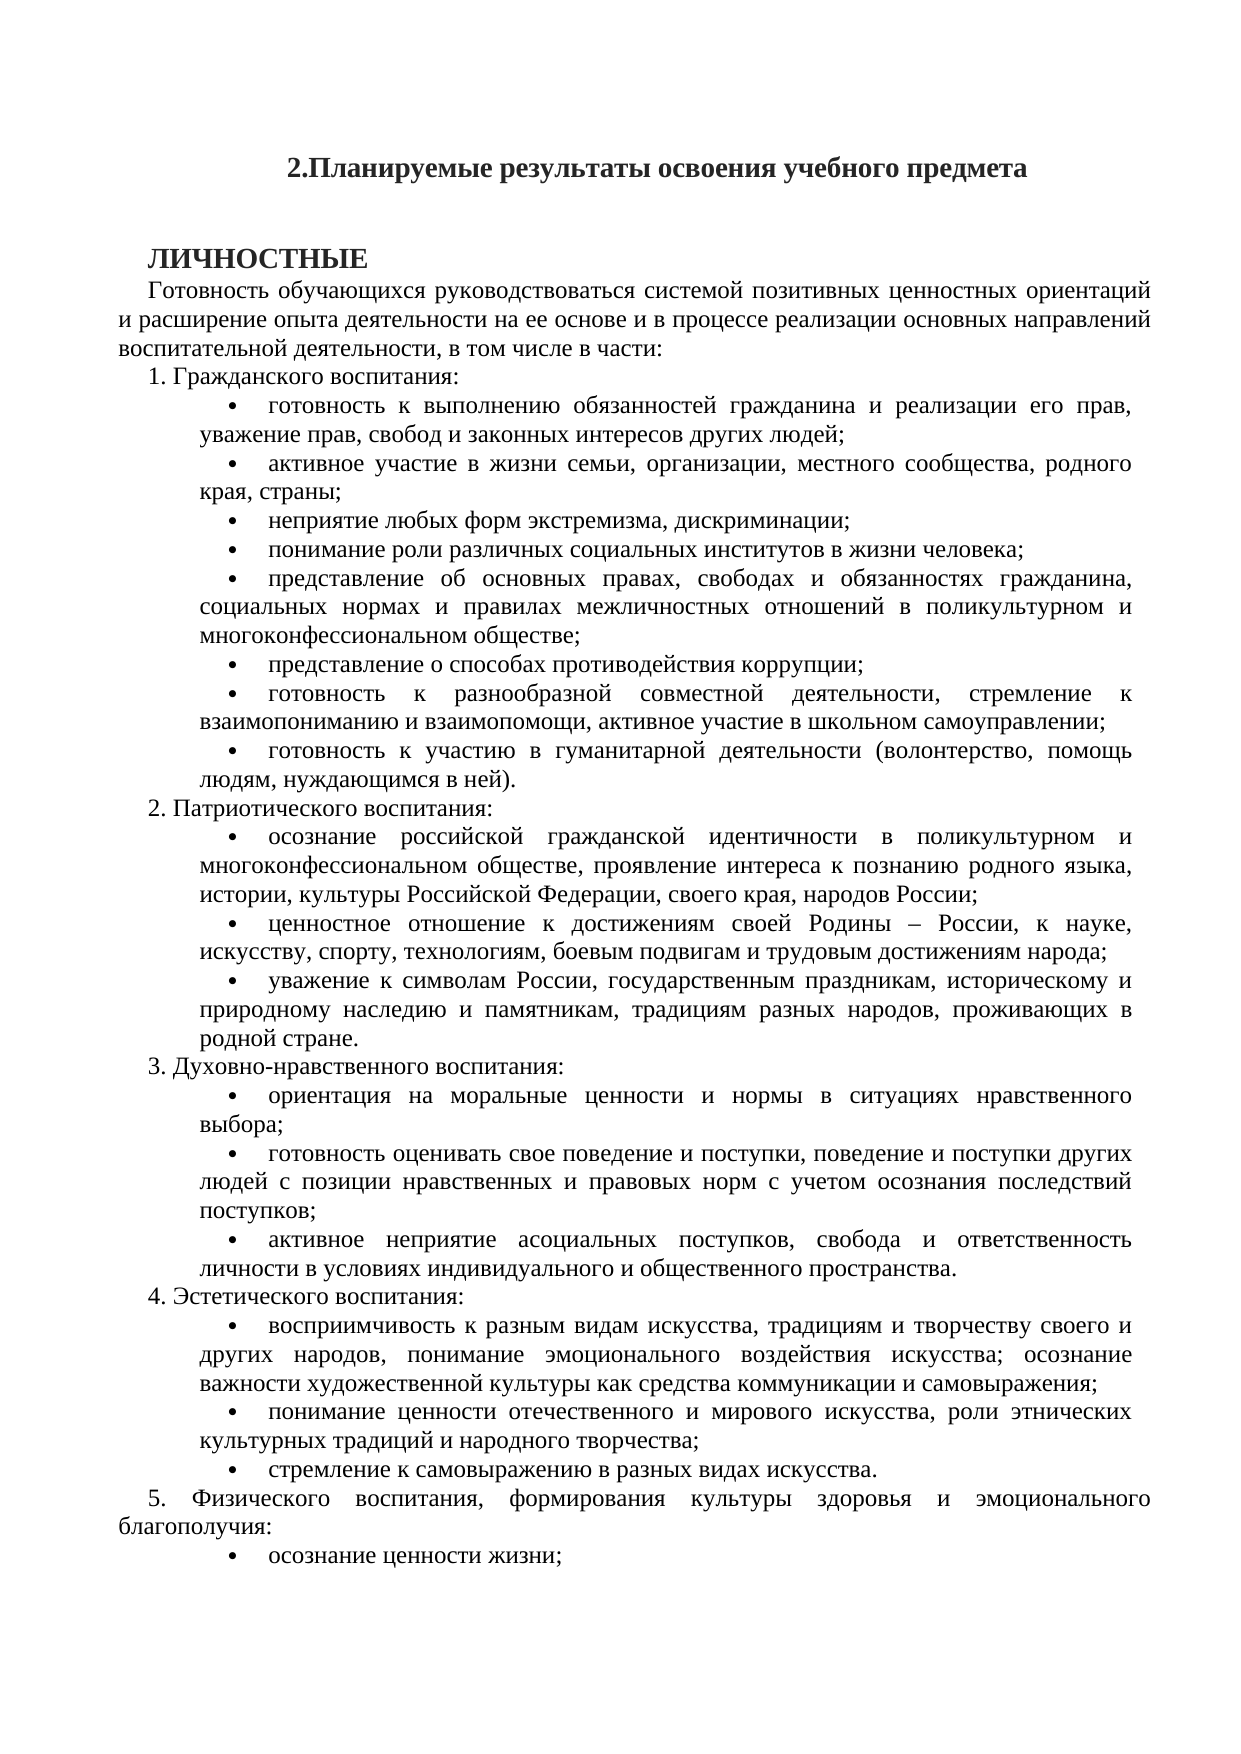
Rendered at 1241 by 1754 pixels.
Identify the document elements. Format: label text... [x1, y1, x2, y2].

text Готовность обучающихся руководствоваться системой позитивных ценностных ориентаций и расширение опыта деятельности на ее основе и в процессе реализации основных направлений воспитательной деятельности, в том числе в части: [118, 419, 1152, 505]
text ЛИЧНОСТНЫЕ [118, 356, 1152, 419]
list восприимчивость к разным видам искусства, традициям и творчеству своего и других народов, понимание эмоционального воздействия искусства; осознание важности художественной культуры как средства коммуникации и самовыражения; [199, 1454, 1133, 1540]
list 2.Планируемые результаты освоения учебного предмета [162, 294, 1152, 327]
list понимание ценности отечественного и мирового искусства, роли этнических культурных традиций и народного творчества; [199, 1540, 1133, 1598]
list готовность к участию в гуманитарной деятельности (волонтерство, помощь людям, нуждающимся в ней). [199, 879, 1133, 936]
text 1. Гражданского воспитания: [118, 505, 1152, 534]
list готовность оценивать свое поведение и поступки, поведение и поступки других людей с позиции нравственных и правовых норм с учетом осознания последствий поступков; [199, 1281, 1133, 1368]
list неприятие любых форм экстремизма, дискриминации; [199, 649, 1133, 678]
list ценностное отношение к достижениям своей Родины – России, к науке, искусству, спорту, технологиям, боевым подвигам и трудовым достижениям народа; [199, 1051, 1133, 1109]
text 4. Эстетического воспитания: [118, 1425, 1152, 1454]
text 3. Духовно-нравственного воспитания: [118, 1195, 1152, 1224]
list активное неприятие асоциальных поступков, свобода и ответственность личности в условиях индивидуального и общественного пространства. [199, 1368, 1133, 1425]
list понимание роли различных социальных институтов в жизни человека; [199, 678, 1133, 706]
list ориентация на моральные ценности и нормы в ситуациях нравственного выбора; [199, 1224, 1133, 1281]
list представление о способах противодействия коррупции; [199, 793, 1133, 821]
list представление об основных правах, свободах и обязанностях гражданина, социальных нормах и правилах межличностных отношений в поликультурном и многоконфессиональном обществе; [199, 706, 1133, 793]
list осознание российской гражданской идентичности в поликультурном и многоконфессиональном обществе, проявление интереса к познанию родного языка, истории, культуры Российской Федерации, своего края, народов России; [199, 965, 1133, 1051]
list активное участие в жизни семьи, организации, местного сообщества, родного края, страны; [199, 591, 1133, 649]
list уважение к символам России, государственным праздникам, историческому и природному наследию и памятникам, традициям разных народов, проживающих в родной стране. [199, 1109, 1133, 1195]
text 2. Патриотического воспитания: [118, 936, 1152, 965]
list готовность к выполнению обязанностей гражданина и реализации его прав, уважение прав, свобод и законных интересов других людей; [199, 534, 1133, 591]
list готовность к разнообразной совместной деятельности, стремление к взаимопониманию и взаимопомощи, активное участие в школьном самоуправлении; [199, 821, 1133, 879]
